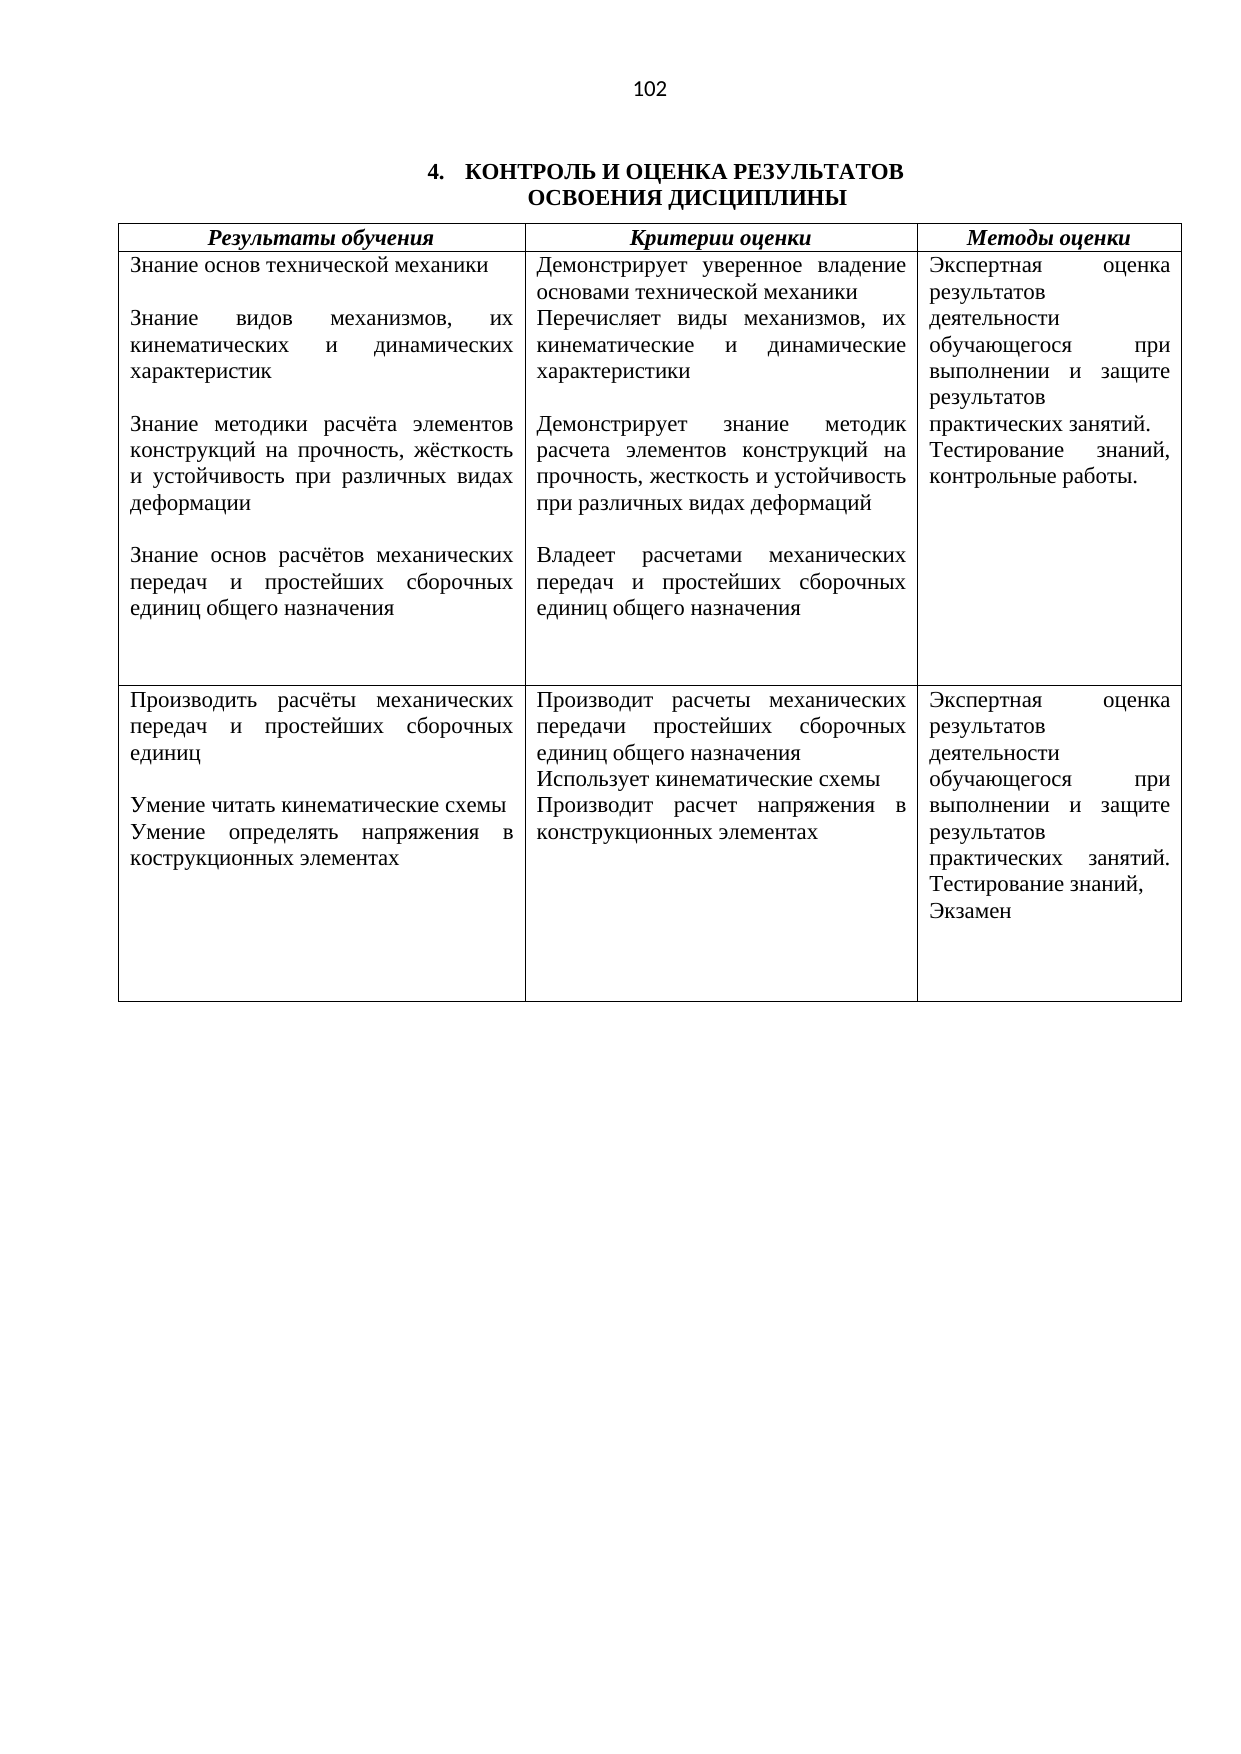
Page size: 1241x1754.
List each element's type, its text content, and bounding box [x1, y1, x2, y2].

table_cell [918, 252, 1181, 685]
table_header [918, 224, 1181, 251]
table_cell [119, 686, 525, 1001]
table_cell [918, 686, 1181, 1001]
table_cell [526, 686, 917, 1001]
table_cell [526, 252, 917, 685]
list Контроль и оценка результатов освоения ДИСЦИПЛИНЫ [156, 158, 1181, 211]
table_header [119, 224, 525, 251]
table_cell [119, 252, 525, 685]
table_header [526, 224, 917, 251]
